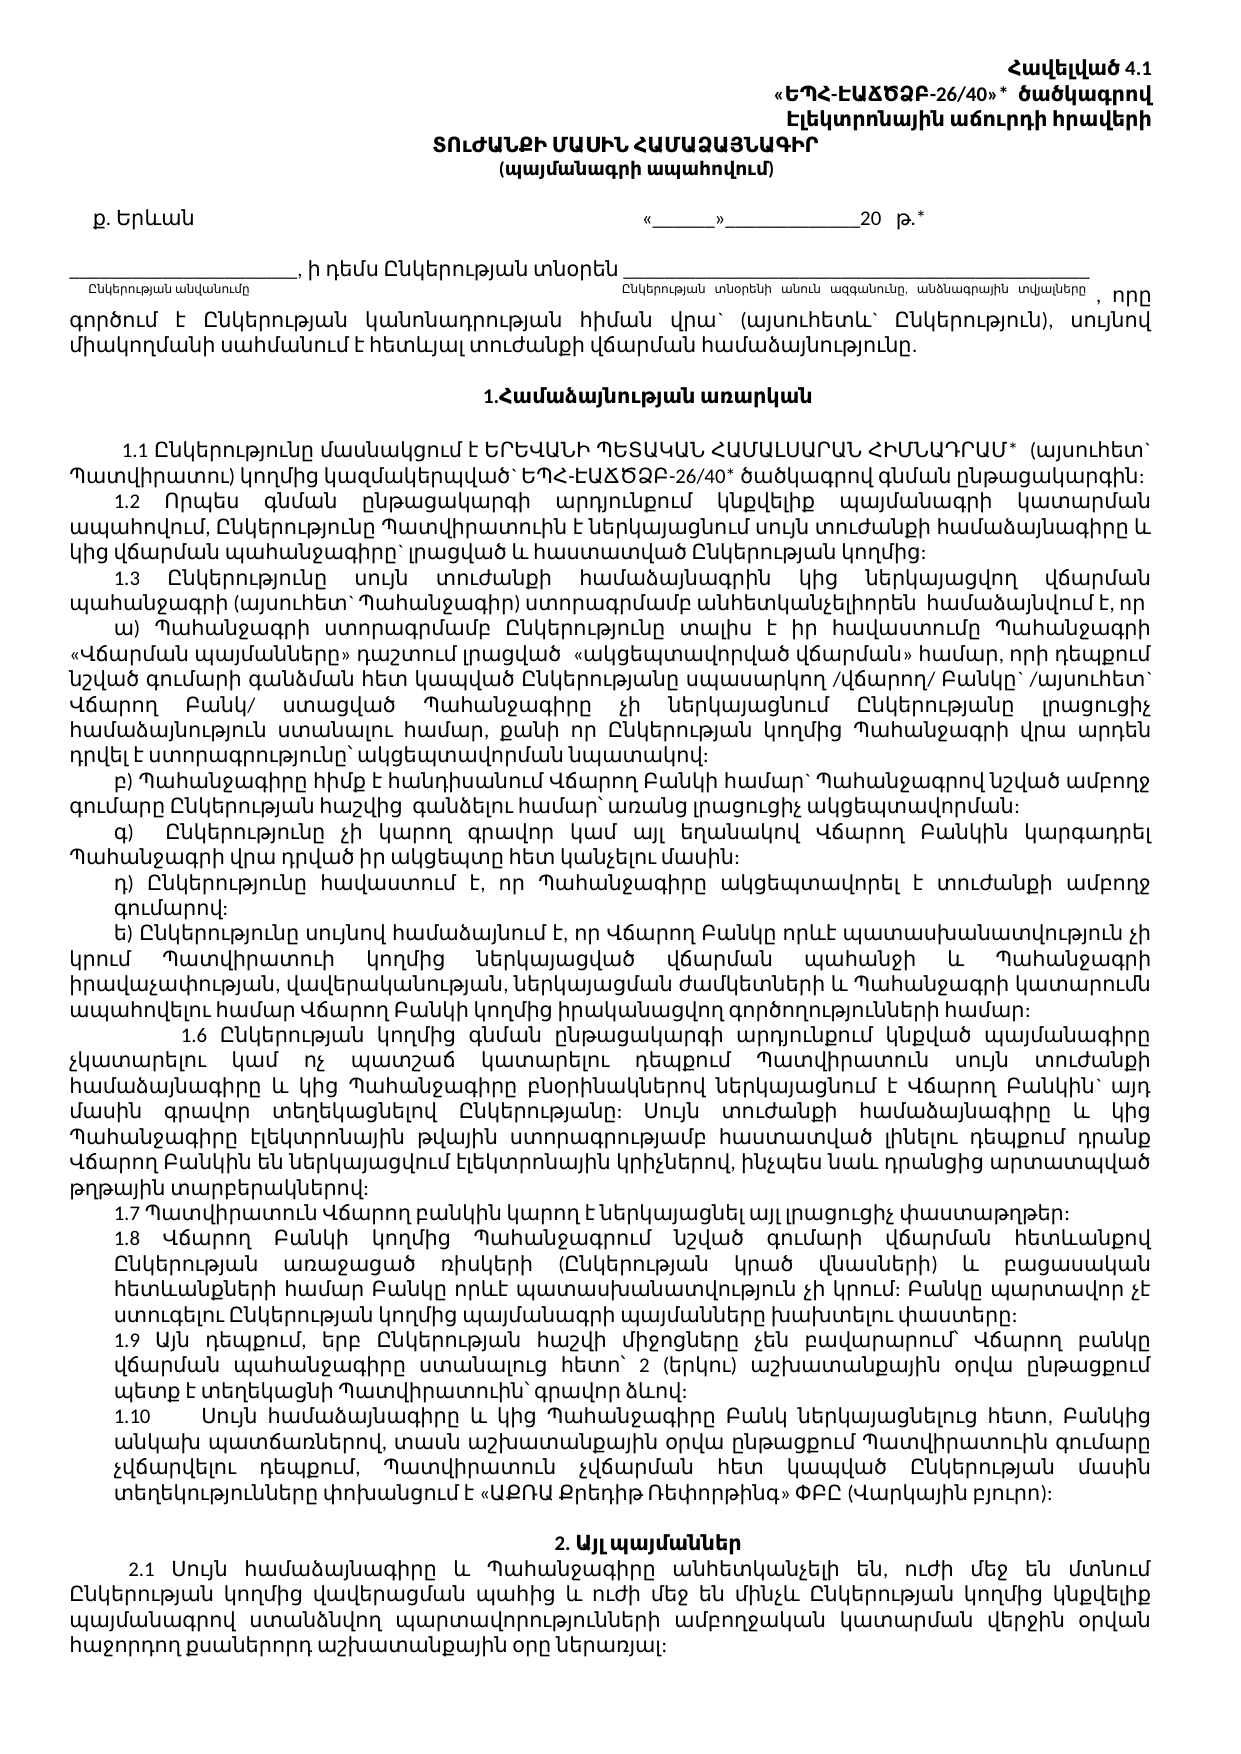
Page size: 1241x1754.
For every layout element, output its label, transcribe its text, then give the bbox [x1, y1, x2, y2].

text Էլեկտրոնային աճուրդի հրավերի [69, 106, 1152, 132]
text Հավելված 4.1 [69, 56, 1152, 81]
text 1.1 Ընկերությունը մասնակցում է ԵՐԵՎԱՆԻ ՊԵՏԱԿԱՆ ՀԱՄԱԼՍԱՐԱՆ ՀԻՄՆԱԴՐԱՄ* (այսուհետ` Պատվիրատու) կողմից կազմակերպված` ԵՊՀ-ԷԱՃԾՁԲ-26/40* ծածկագրով գնման ընթացակարգին: [69, 438, 1152, 488]
text դ) Ընկերությունը հավաստում է, որ Պահանջագիրը ակցեպտավորել է տուժանքի ամբողջ գումարով: [113, 870, 1152, 921]
text 1.3 Ընկերությունը սույն տուժանքի համաձայնագրին կից ներկայացվող վճարման պահանջագրի (այսուհետ` Պահանջագիր) ստորագրմամբ անհետկանչելիորեն համաձայնվում է, որ [69, 565, 1152, 616]
text բ) Պահանջագիրը հիմք է հանդիսանում Վճարող Բանկի համար` Պահանջագրով նշված ամբողջ գումարը Ընկերության հաշվից գանձելու համար՝ առանց լրացուցիչ ակցեպտավորման: [69, 768, 1152, 819]
text 2. Այլ պայմաններ [144, 1531, 1152, 1556]
text 1.10 Սույն համաձայնագիրը և կից Պահանջագիրը Բանկ ներկայացնելուց հետո, Բանկից անկախ պատճառներով, տասն աշխատանքային օրվա ընթացքում Պատվիրատուին գումարը չվճարվելու դեպքում, Պատվիրատուն չվճարման հետ կապված Ընկերության մասին տեղեկությունները փոխանցում է «ԱՔՌԱ Քրեդիթ Ռեփորթինգ» ՓԲԸ (Վարկային բյուրո): [113, 1403, 1152, 1505]
text ք. Երևան «______»_____________20 թ.* [69, 206, 1152, 231]
text ա) Պահանջագրի ստորագրմամբ Ընկերությունը տալիս է իր հավաստումը Պահանջագրի «Վճարման պայմանները» դաշտում լրացված «ակցեպտավորված վճարման» համար, որի դեպքում նշված գումարի գանձման հետ կապված Ընկերությանը սպասարկող /վճարող/ Բանկը` /այսուհետ` Վճարող Բանկ/ ստացված Պահանջագիրը չի ներկայացնում Ընկերությանը լրացուցիչ համաձայնություն ստանալու համար, քանի որ Ընկերության կողմից Պահանջագրի վրա արդեն դրվել է ստորագրությունը՝ ակցեպտավորման նպատակով: [69, 616, 1152, 768]
text 1.7 Պատվիրատուն Վճարող բանկին կարող է ներկայացնել այլ լրացուցիչ փաստաթղթեր: [113, 1200, 1152, 1226]
text 2.1 Սույն համաձայնագիրը և Պահանջագիրը անհետկանչելի են, ուժի մեջ են մտնում Ընկերության կողմից վավերացման պահից և ուժի մեջ են մինչև Ընկերության կողմից կնքվելիք պայմանագրով ստանձնվող պարտավորությունների ամբողջական կատարման վերջին օրվան հաջորդող քսաներորդ աշխատանքային օրը ներառյալ: [69, 1556, 1152, 1658]
text Ընկերության անվանումը Ընկերության տնօրենի անուն ազգանունը, անձնագրային տվյալները , որը գործում է Ընկերության կանոնադրության հիման վրա` (այսուհետև` Ընկերություն), սույնով միակողմանի սահմանում է հետևյալ տուժանքի վճարման համաձայնությունը. [69, 282, 1152, 358]
text 1.8 Վճարող Բանկի կողմից Պահանջագրում նշված գումարի վճարման հետևանքով Ընկերության առաջացած ռիսկերի (Ընկերության կրած վնասների) և բացասական հետևանքների համար Բանկը որևէ պատասխանատվություն չի կրում: Բանկը պարտավոր չէ ստուգելու Ընկերության կողմից պայմանագրի պայմանները խախտելու փաստերը: [113, 1226, 1152, 1327]
text 1.9 Այն դեպքում, երբ Ընկերության հաշվի միջոցները չեն բավարարում՝ Վճարող բանկը վճարման պահանջագիրը ստանալուց հետո՝ 2 (երկու) աշխատանքային օրվա ընթացքում պետք է տեղեկացնի Պատվիրատուին՝ գրավոր ձևով: [113, 1327, 1152, 1403]
text ______________________, ի դեմս Ընկերության տնօրեն _____________________________________________ [69, 256, 1152, 282]
text 1.2 Որպես գնման ընթացակարգի արդյունքում կնքվելիք պայմանագրի կատարման ապահովում, Ընկերությունը Պատվիրատուին է ներկայացնում սույն տուժանքի համաձայնագիրը և կից վճարման պահանջագիրը` լրացված և հաստատված Ընկերության կողմից: [69, 488, 1152, 565]
text (պայմանագրի ապահովում) [69, 157, 1152, 180]
text 1.6 Ընկերության կողմից գնման ընթացակարգի արդյունքում կնքված պայմանագիրը չկատարելու կամ ոչ պատշաճ կատարելու դեպքում Պատվիրատուն սույն տուժանքի համաձայնագիրը և կից Պահանջագիրը բնօրինակներով ներկայացնում է Վճարող Բանկին` այդ մասին գրավոր տեղեկացնելով Ընկերությանը: Սույն տուժանքի համաձայնագիրը և կից Պահանջագիրը էլեկտրոնային թվային ստորագրությամբ հաստատված լինելու դեպքում դրանք Վճարող Բանկին են ներկայացվում էլեկտրոնային կրիչներով, ինչպես նաև դրանցից արտատպված թղթային տարբերակներով: [69, 1022, 1152, 1200]
text ե) Ընկերությունը սույնով համաձայնում է, որ Վճարող Բանկը որևէ պատասխանատվություն չի կրում Պատվիրատուի կողմից ներկայացված վճարման պահանջի և Պահանջագրի իրավաչափության, վավերականության, ներկայացման ժամկետների և Պահանջագրի կատարումն ապահովելու համար Վճարող Բանկի կողմից իրականացվող գործողությունների համար: [69, 921, 1152, 1022]
text գ) Ընկերությունը չի կարող գրավոր կամ այլ եղանակով Վճարող Բանկին կարգադրել Պահանջագրի վրա դրված իր ակցեպտը հետ կանչելու մասին: [69, 819, 1152, 870]
text 1.Համաձայնության առարկան [144, 383, 1152, 409]
text ՏՈւԺԱՆՔԻ ՄԱՍԻՆ ՀԱՄԱՁԱՅՆԱԳԻՐ [69, 132, 1152, 157]
text «ԵՊՀ-ԷԱՃԾՁԲ-26/40»* ծածկագրով [69, 81, 1152, 106]
